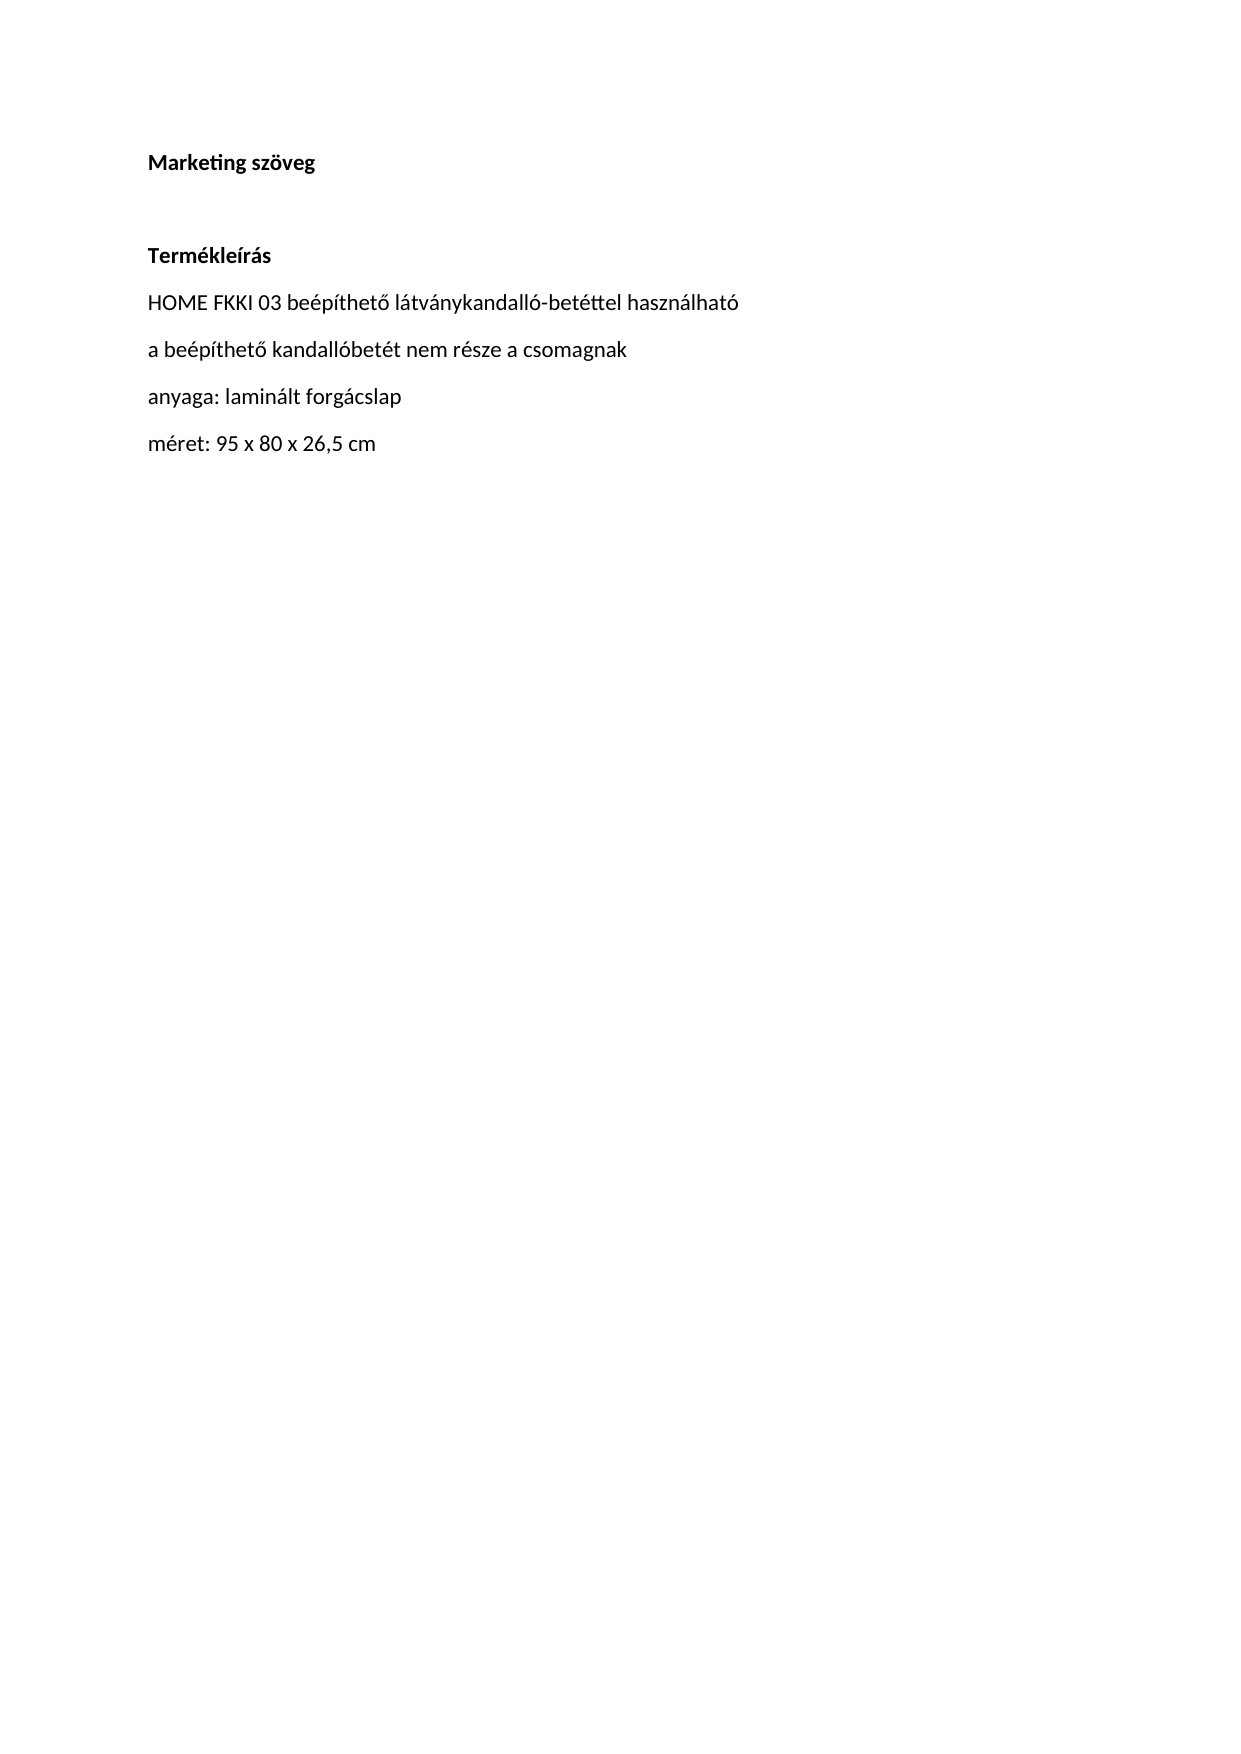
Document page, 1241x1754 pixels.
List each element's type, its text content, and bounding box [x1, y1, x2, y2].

text HOME FKKI 03 beépíthető látványkandalló-betéttel használható [148, 288, 1093, 316]
text Marketing szöveg [148, 148, 1093, 176]
text anyaga: laminált forgácslap [148, 382, 1093, 410]
text méret: 95 x 80 x 26,5 cm [148, 429, 1093, 457]
text Termékleírás [148, 241, 1093, 269]
text a beépíthető kandallóbetét nem része a csomagnak [148, 335, 1093, 363]
